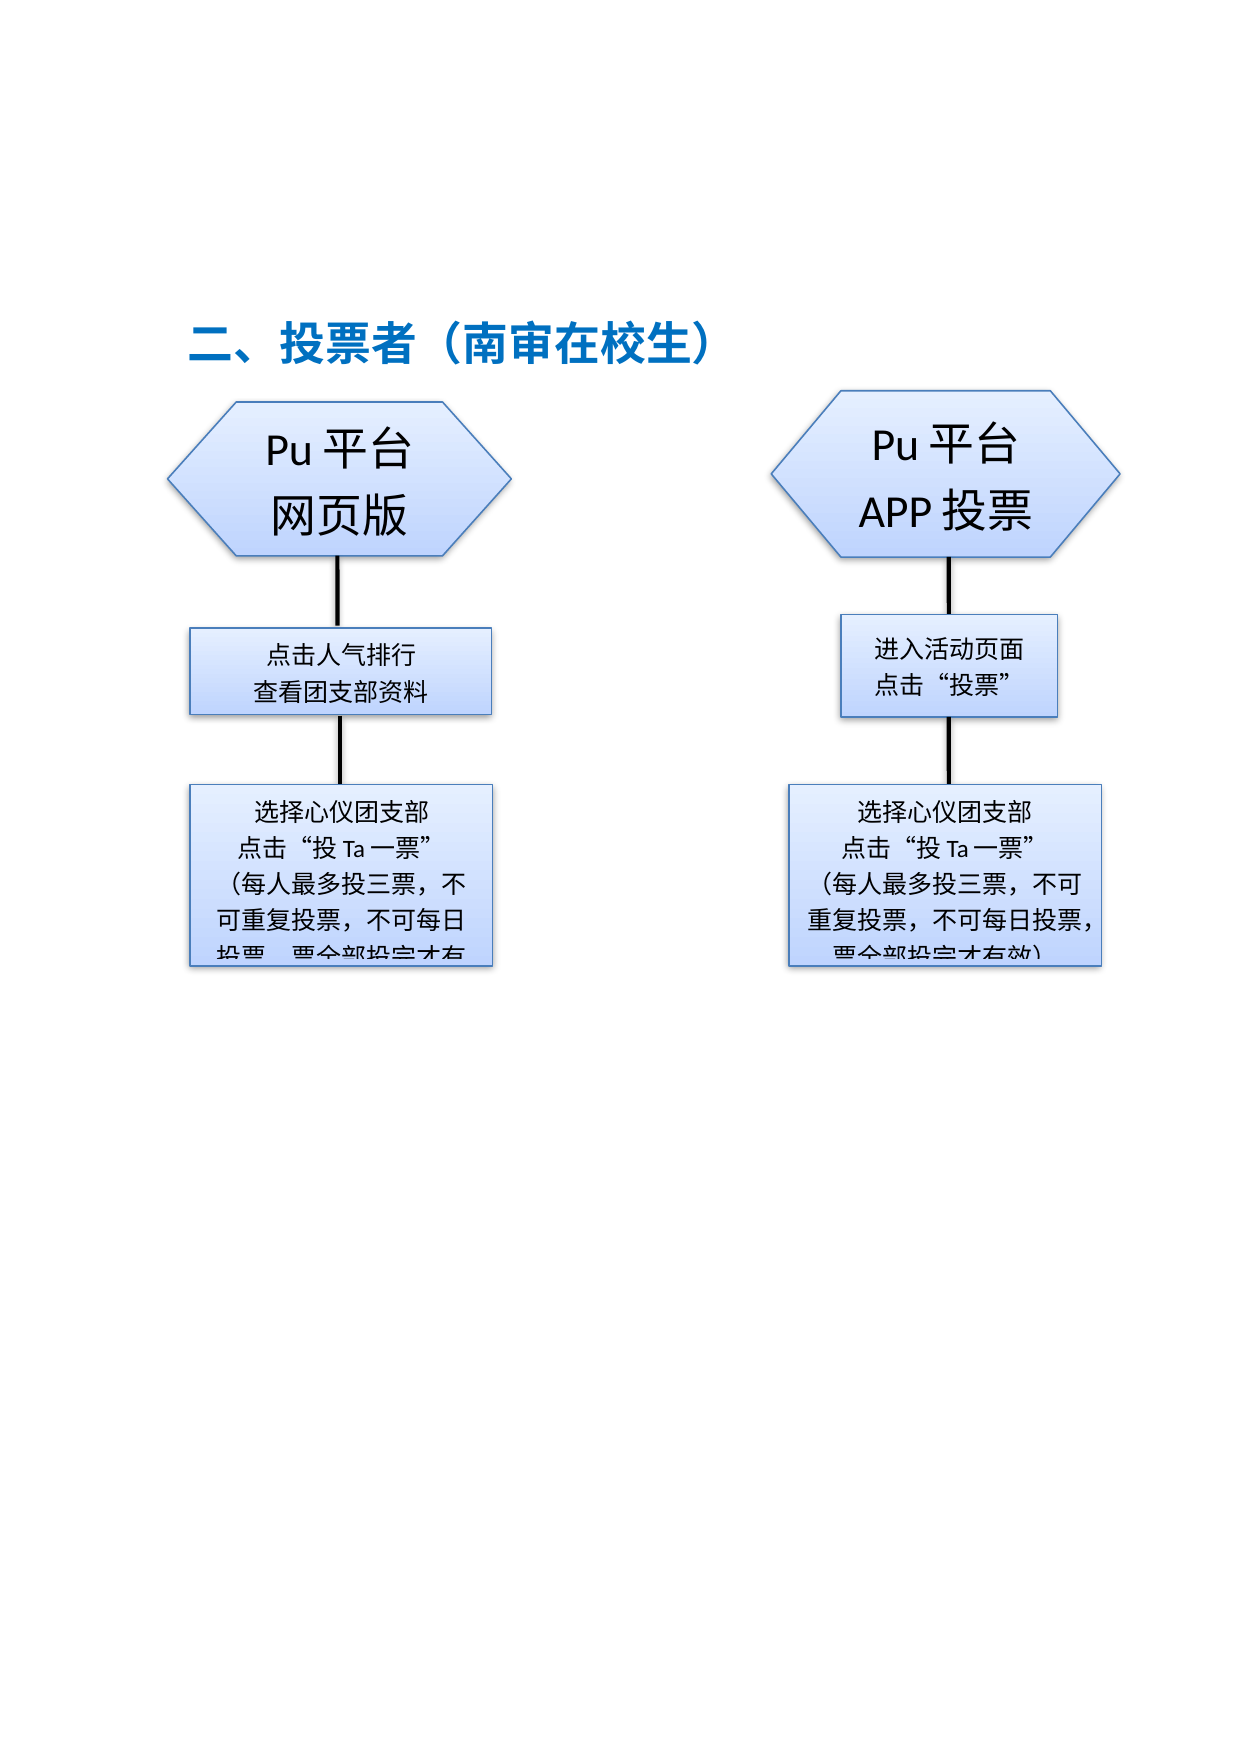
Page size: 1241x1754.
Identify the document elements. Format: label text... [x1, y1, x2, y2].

text 二、投票者（南审在校生） [187, 292, 1053, 389]
